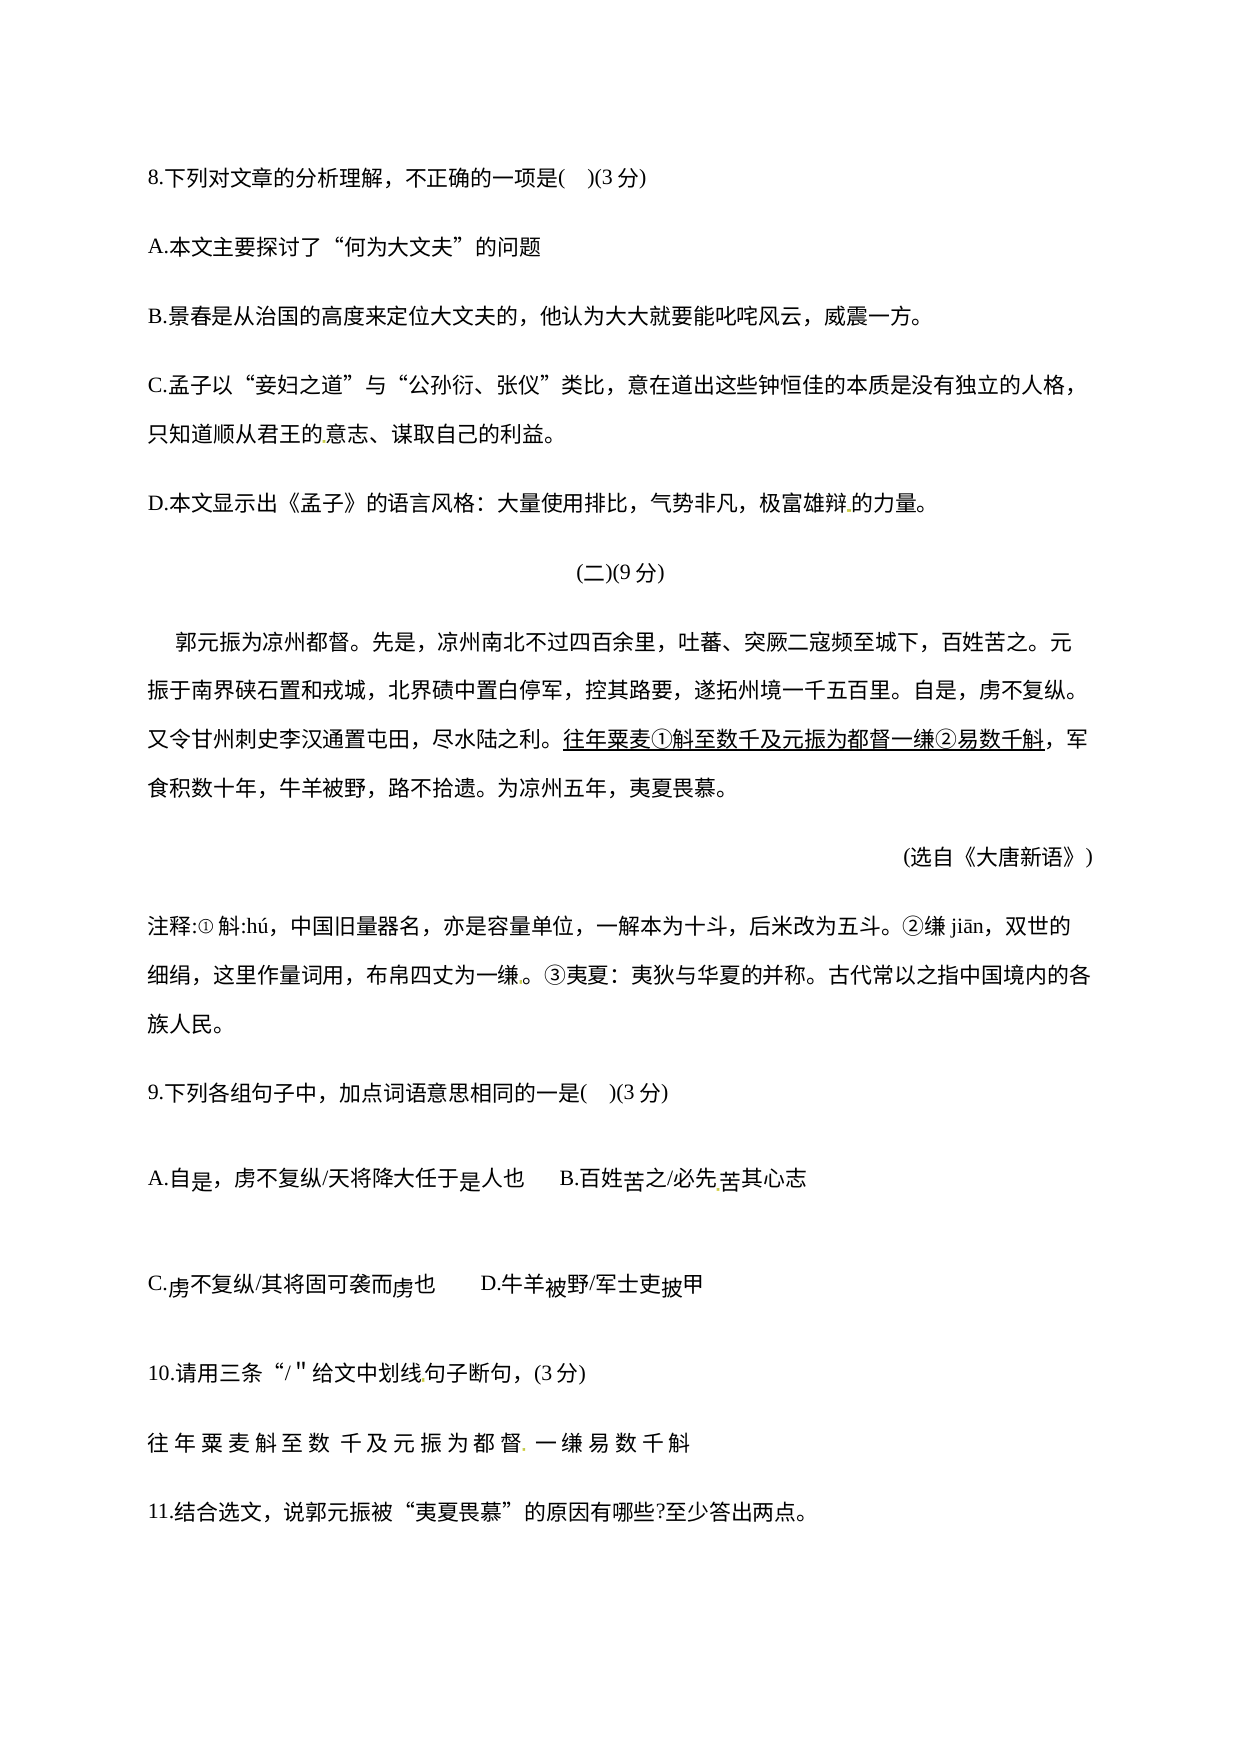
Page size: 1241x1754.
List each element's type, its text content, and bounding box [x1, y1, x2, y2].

text (选自《大唐新语》) [148, 840, 1092, 872]
text 9.下列各组句子中，加点词语意思相同的一是( )(3分) [148, 1076, 1092, 1108]
text C.孟子以“妾妇之道”与“公孙衍、张仪”类比，意在道出这些钟恒佳的本质是没有独立的人格，只知道顺从君王的意志、谋取自己的利益。 [148, 368, 1092, 449]
text C.虏不复纵/其将固可袭而虏也 D.牛羊被野/军士吏披甲 [148, 1250, 1092, 1315]
text 11.结合选文，说郭元振被“夷夏畏慕”的原因有哪些?至少答出两点。 [148, 1494, 1092, 1527]
text A.本文主要探讨了“何为大文夫”的问题 [148, 230, 1092, 262]
text (二)(9分) [148, 555, 1092, 588]
text 注释:①斛:hú，中国旧量器名，亦是容量单位，一解本为十斗，后米改为五斗。②缣jiān，双世的细绢，这里作量词用，布帛四丈为一缣。③夷夏：夷狄与华夏的并称。古代常以之指中国境内的各族人民。 [148, 909, 1092, 1039]
text D.本文显示出《孟子》的语言风格：大量使用排比，气势非凡，极富雄辩的力量。 [148, 486, 1092, 518]
text 8.下列对文章的分析理解，不正确的一项是( )(3分) [148, 161, 1092, 193]
text 10.请用三条“/＂给文中划线句子断句，(3分) [148, 1356, 1092, 1388]
text 往 年 粟 麦 斛 至 数 千 及 元 振 为 都 督 一 缣 易 数 千 斛 [148, 1425, 1092, 1458]
text A.自是，虏不复纵/天将降大任于是人也 B.百姓苦之/必先苦其心志 [148, 1145, 1092, 1210]
text B.景春是从治国的高度来定位大文夫的，他认为大大就要能叱咤风云，威震一方。 [148, 299, 1092, 331]
text 郭元振为凉州都督。先是，凉州南北不过四百余里，吐蕃、突厥二寇频至城下，百姓苦之。元振于南界硖石置和戎城，北界碛中置白停军，控其路要，遂拓州境一千五百里。自是，虏不复纵。又令甘州刺史李汉通置屯田，尽水陆之利。往年粟麦①斛至数千及元振为都督一缣②易数千斛，军食积数十年，牛羊被野，路不拾遗。为凉州五年，夷夏畏慕。 [148, 624, 1092, 803]
